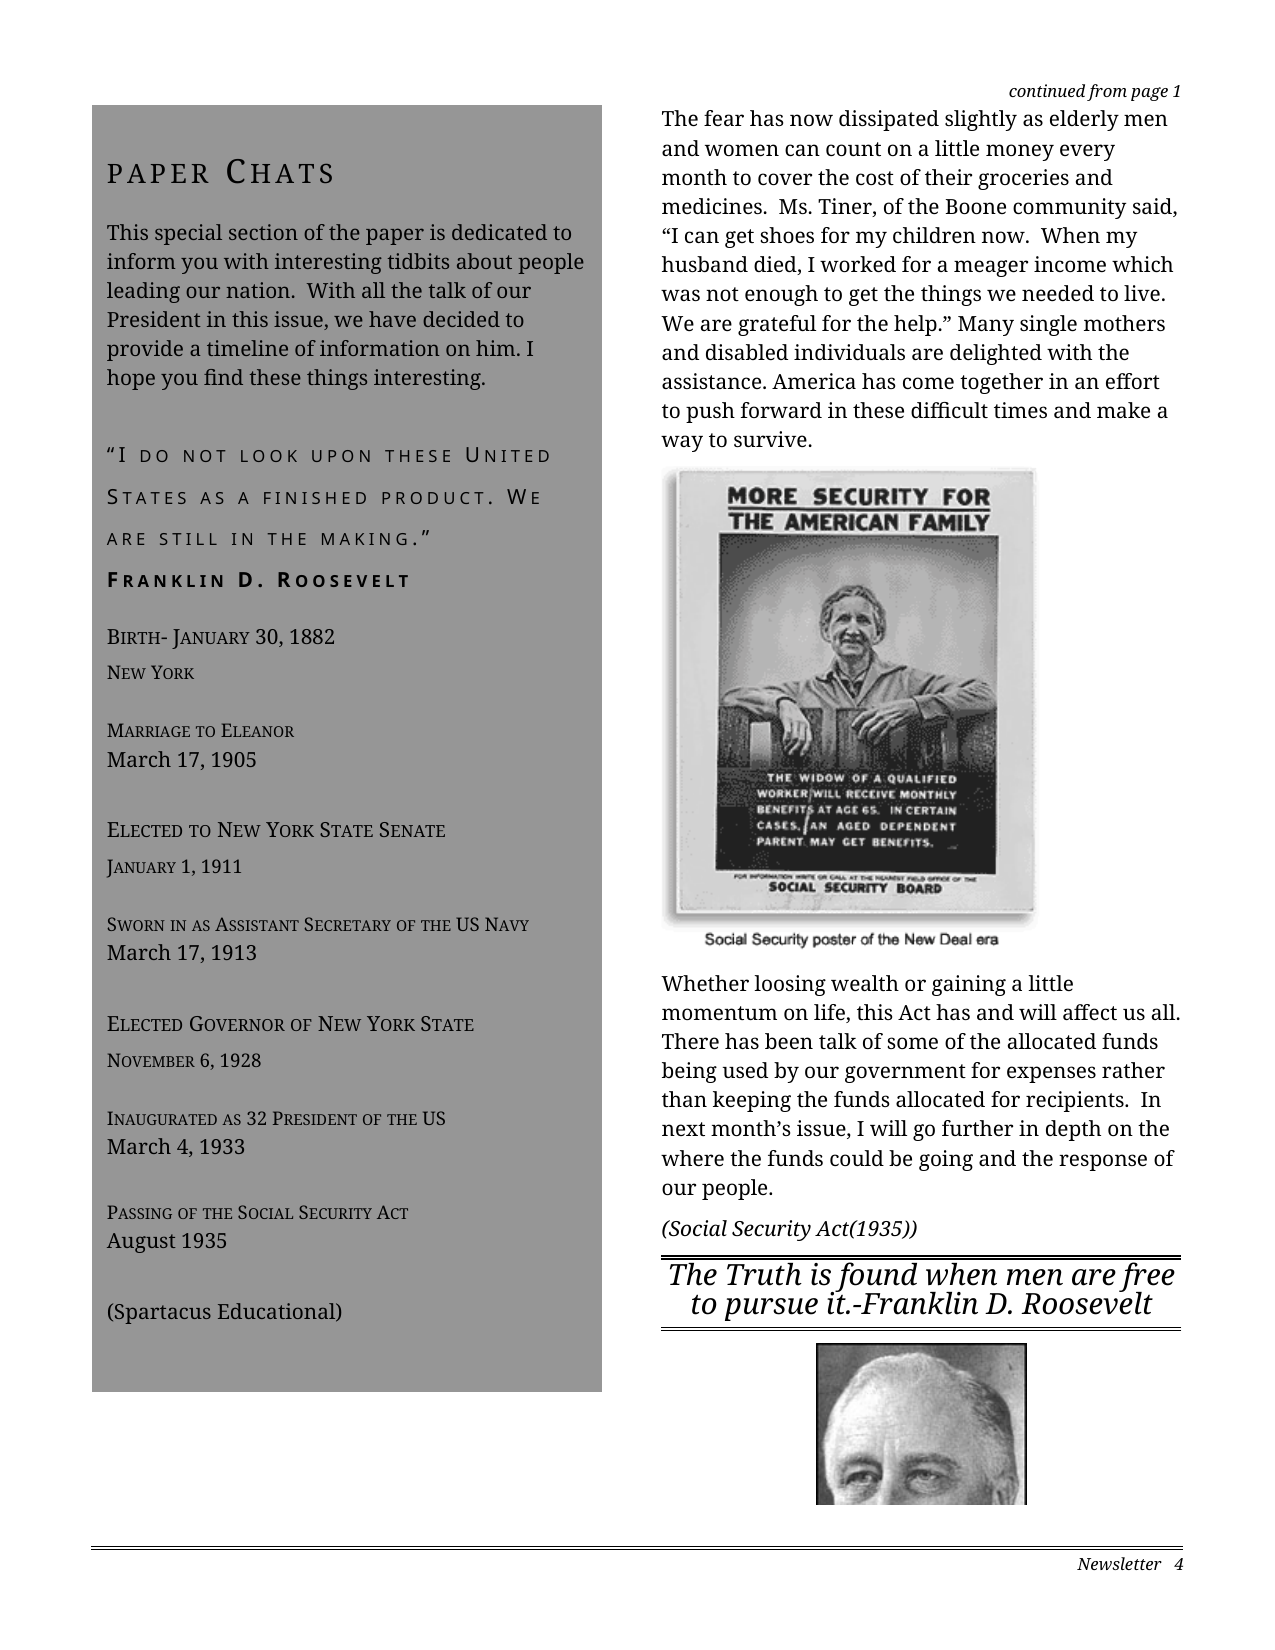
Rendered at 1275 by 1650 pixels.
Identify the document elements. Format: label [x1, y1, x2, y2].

picture [661, 466, 1043, 956]
picture [816, 1343, 1027, 1505]
